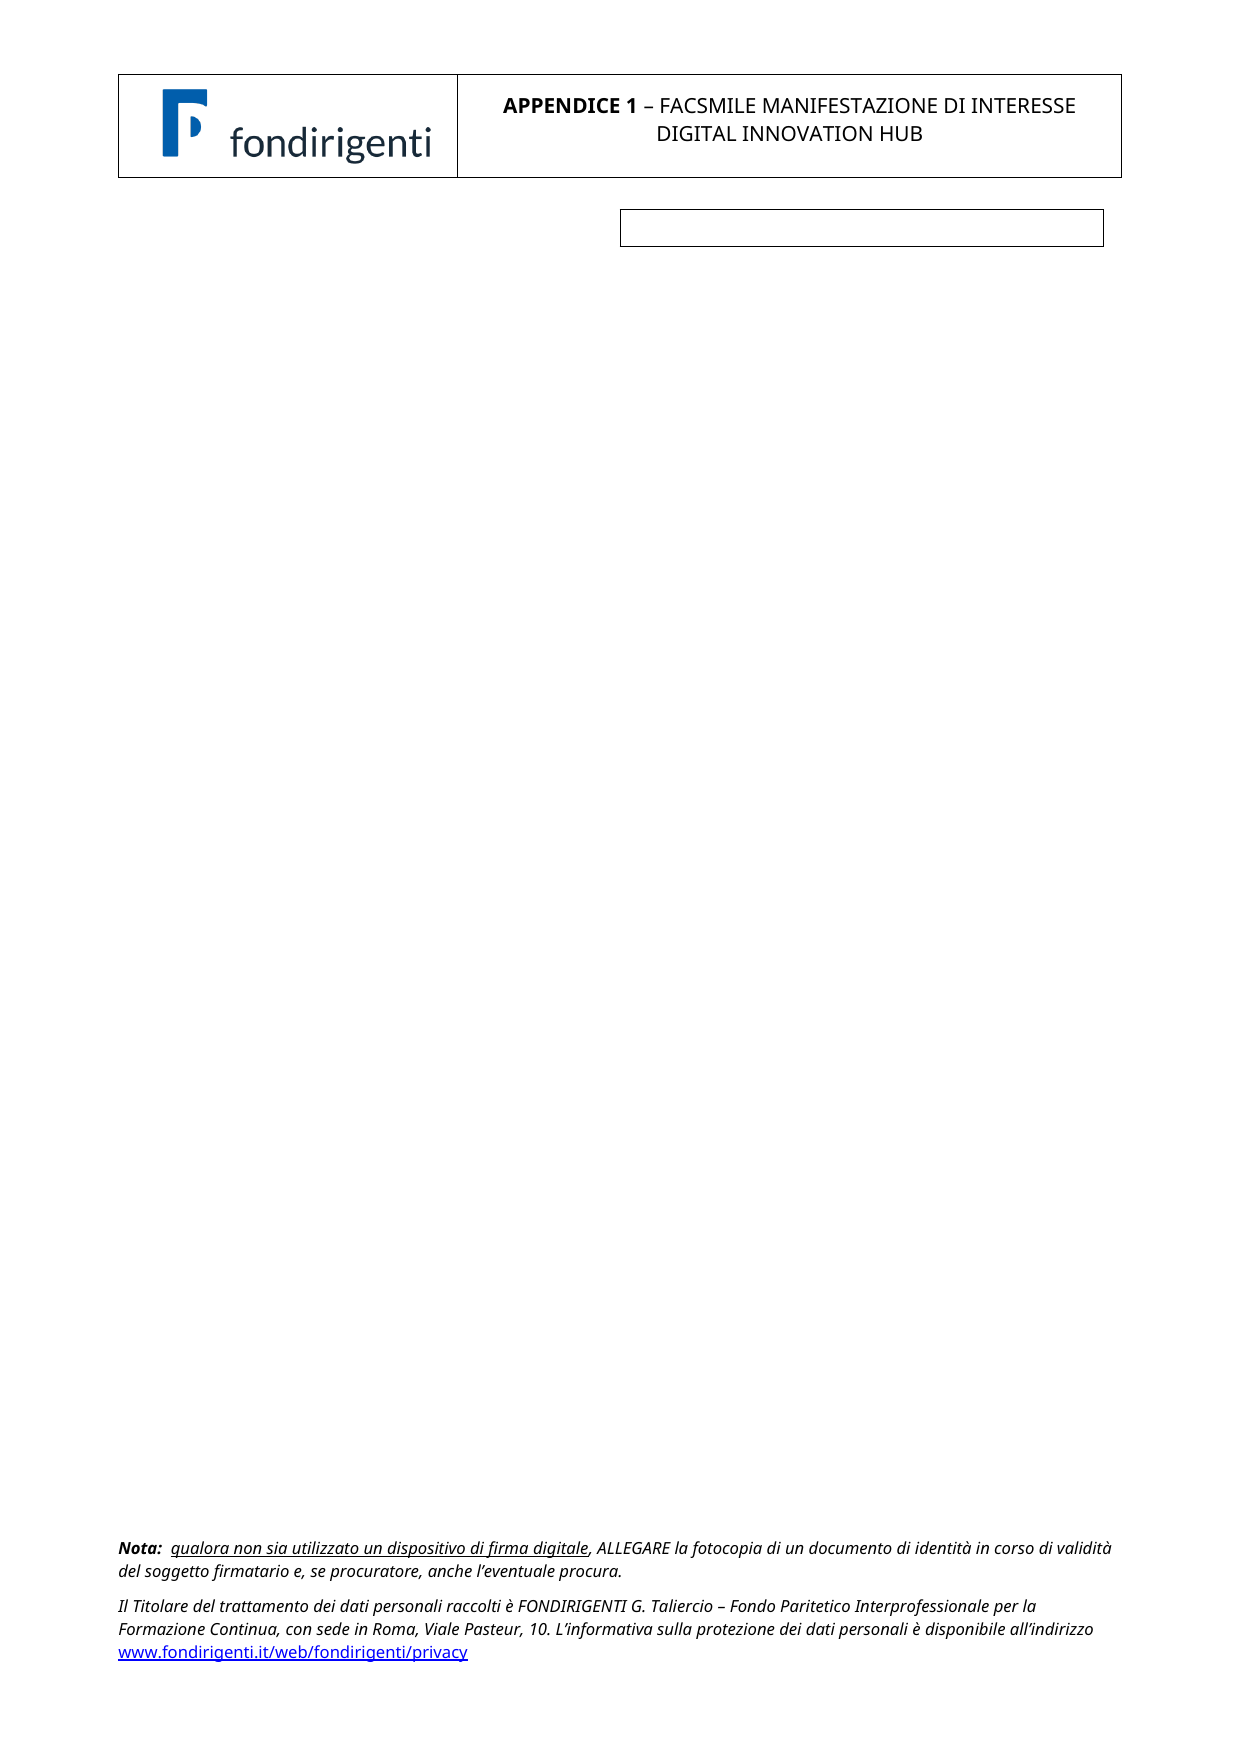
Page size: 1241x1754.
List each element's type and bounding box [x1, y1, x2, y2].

table_header [621, 210, 1103, 246]
